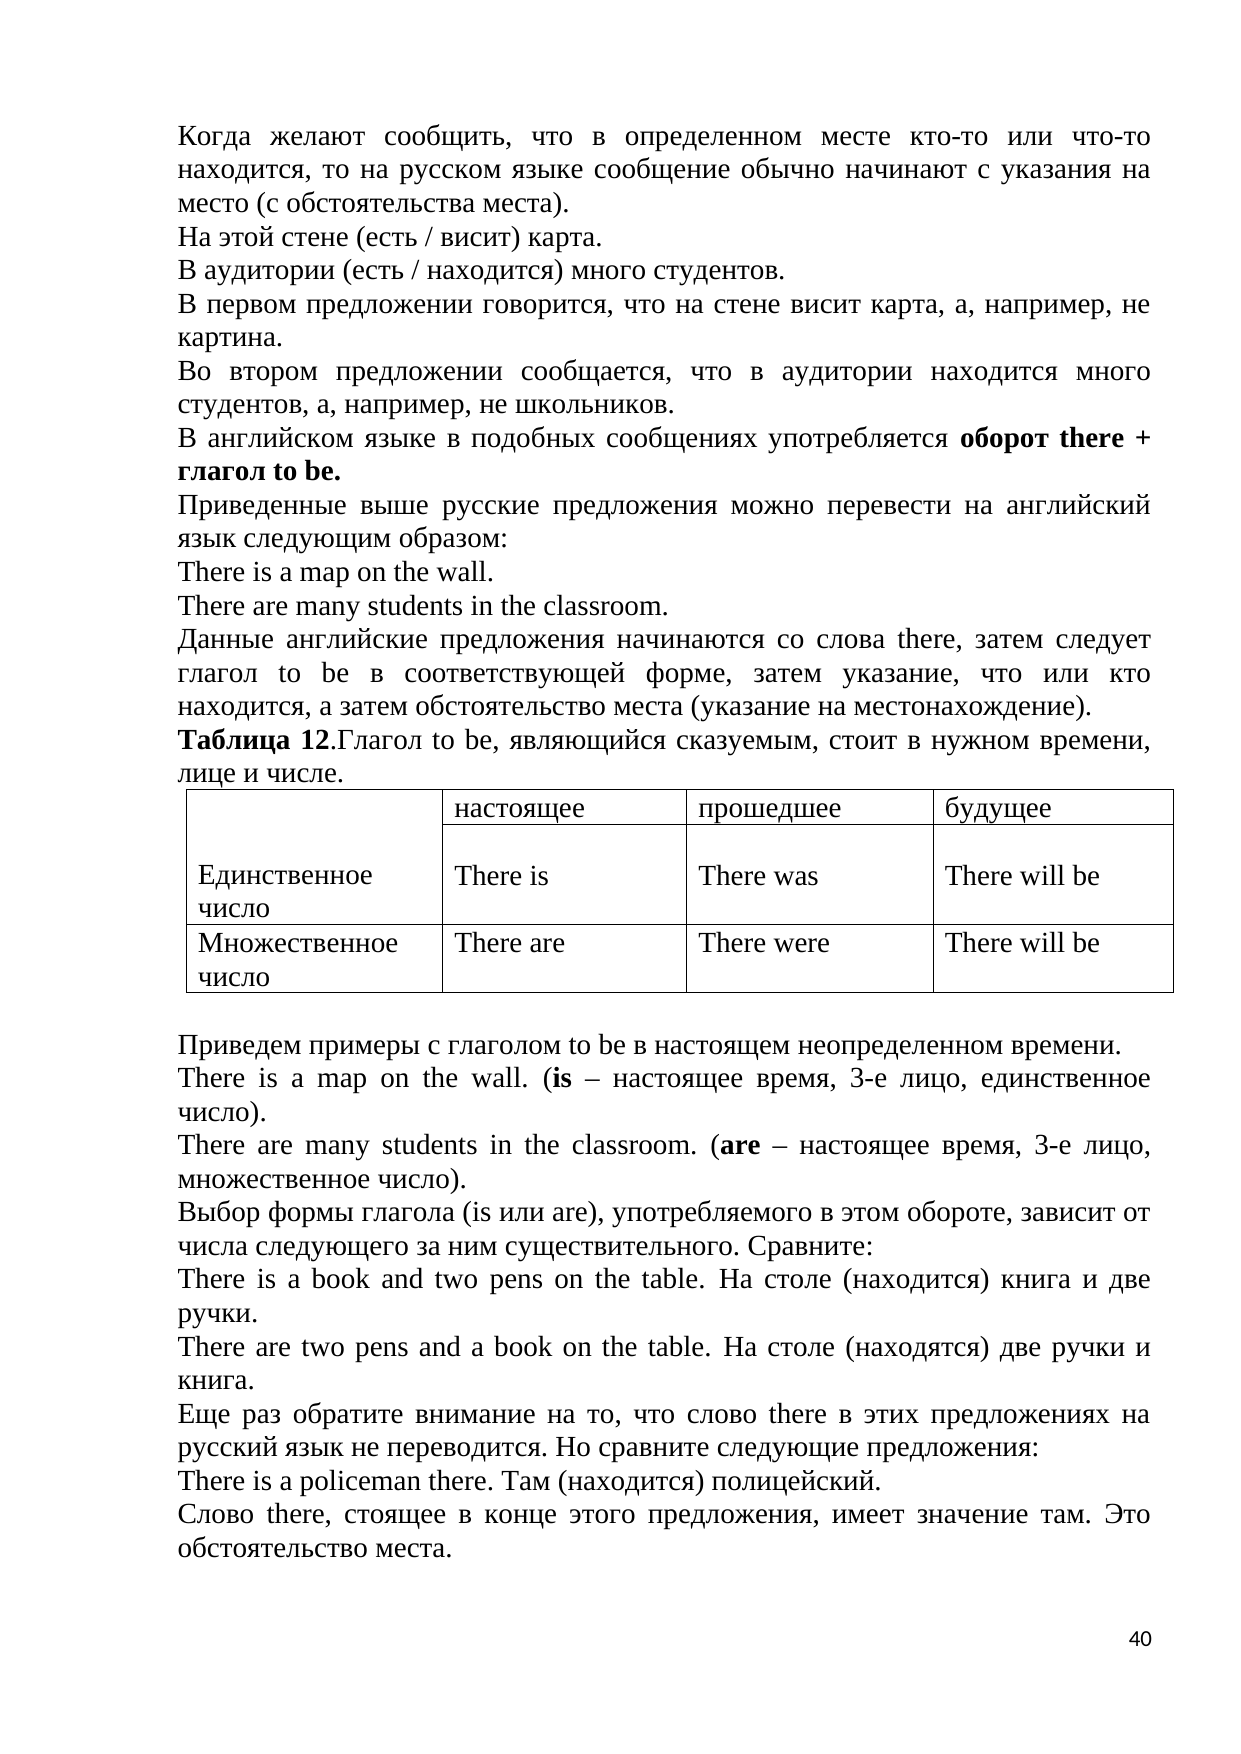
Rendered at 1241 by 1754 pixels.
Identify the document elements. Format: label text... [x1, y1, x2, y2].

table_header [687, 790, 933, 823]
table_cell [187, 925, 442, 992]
text There are two pens and a book on the table. На столе (находятся) две ручки и книга. [177, 1329, 1152, 1396]
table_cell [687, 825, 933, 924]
text Таблица 12.Глагол to be, являющийся сказуемым, стоит в нужном времени, лице и числе. [177, 722, 1152, 789]
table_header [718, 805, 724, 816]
text В первом предложении говорится, что на стене висит карта, а, например, не картина. [177, 286, 1152, 353]
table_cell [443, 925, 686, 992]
text There are many students in the classroom. (are – настоящее время, 3-е лицо, множественное число). [177, 1127, 1152, 1194]
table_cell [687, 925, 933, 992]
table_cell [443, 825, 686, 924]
text Выбор формы глагола (is или are), употребляемого в этом обороте, зависит от числа следующего за ним существительного. Сравните: [177, 1194, 1152, 1262]
text Еще раз обратите внимание на то, что слово there в этих предложениях на русский язык не переводится. Но сравните следующие предложения: [177, 1396, 1152, 1463]
text В английском языке в подобных сообщениях употребляется оборот there + глагол to be. [177, 420, 1152, 487]
text В аудитории (есть / находится) много студентов. [177, 252, 1152, 286]
text Данные английские предложения начинаются со слова there, затем следует глагол to be в соответствующей форме, затем указание, что или кто находится, а затем обстоятельство места (указание на местонахождение). [177, 621, 1152, 722]
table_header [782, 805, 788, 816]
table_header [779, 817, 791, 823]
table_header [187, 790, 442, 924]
text Приведенные выше русские предложения можно перевести на английский язык следующим образом: [177, 487, 1152, 554]
text There is a policeman there. Там (находится) полицейский. [177, 1463, 1152, 1496]
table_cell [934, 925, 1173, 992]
text There is a map on the wall. (is – настоящее время, 3-е лицо, единственное число). [177, 1060, 1152, 1127]
text There is a book and two pens on the table. На столе (находится) книга и две ручки. [177, 1262, 1152, 1329]
text There are many students in the classroom. [177, 588, 1152, 621]
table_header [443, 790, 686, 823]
text Слово there, стоящее в конце этого предложения, имеет значение там. Это обстоятельство места. [177, 1496, 1152, 1563]
text There is a map on the wall. [177, 554, 1152, 588]
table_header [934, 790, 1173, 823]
text Во втором предложении сообщается, что в аудитории находится много студентов, а, например, не школьников. [177, 353, 1152, 420]
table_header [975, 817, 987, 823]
text Когда желают сообщить, что в определенном месте кто-то или что-то находится, то на русском языке сообщение обычно начинают с указания на место (с обстоятельства места). [177, 118, 1152, 219]
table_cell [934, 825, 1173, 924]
text На этой стене (есть / висит) карта. [177, 219, 1152, 252]
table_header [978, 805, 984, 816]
text Приведем примеры с глаголом to be в настоящем неопределенном времени. [177, 1027, 1152, 1060]
